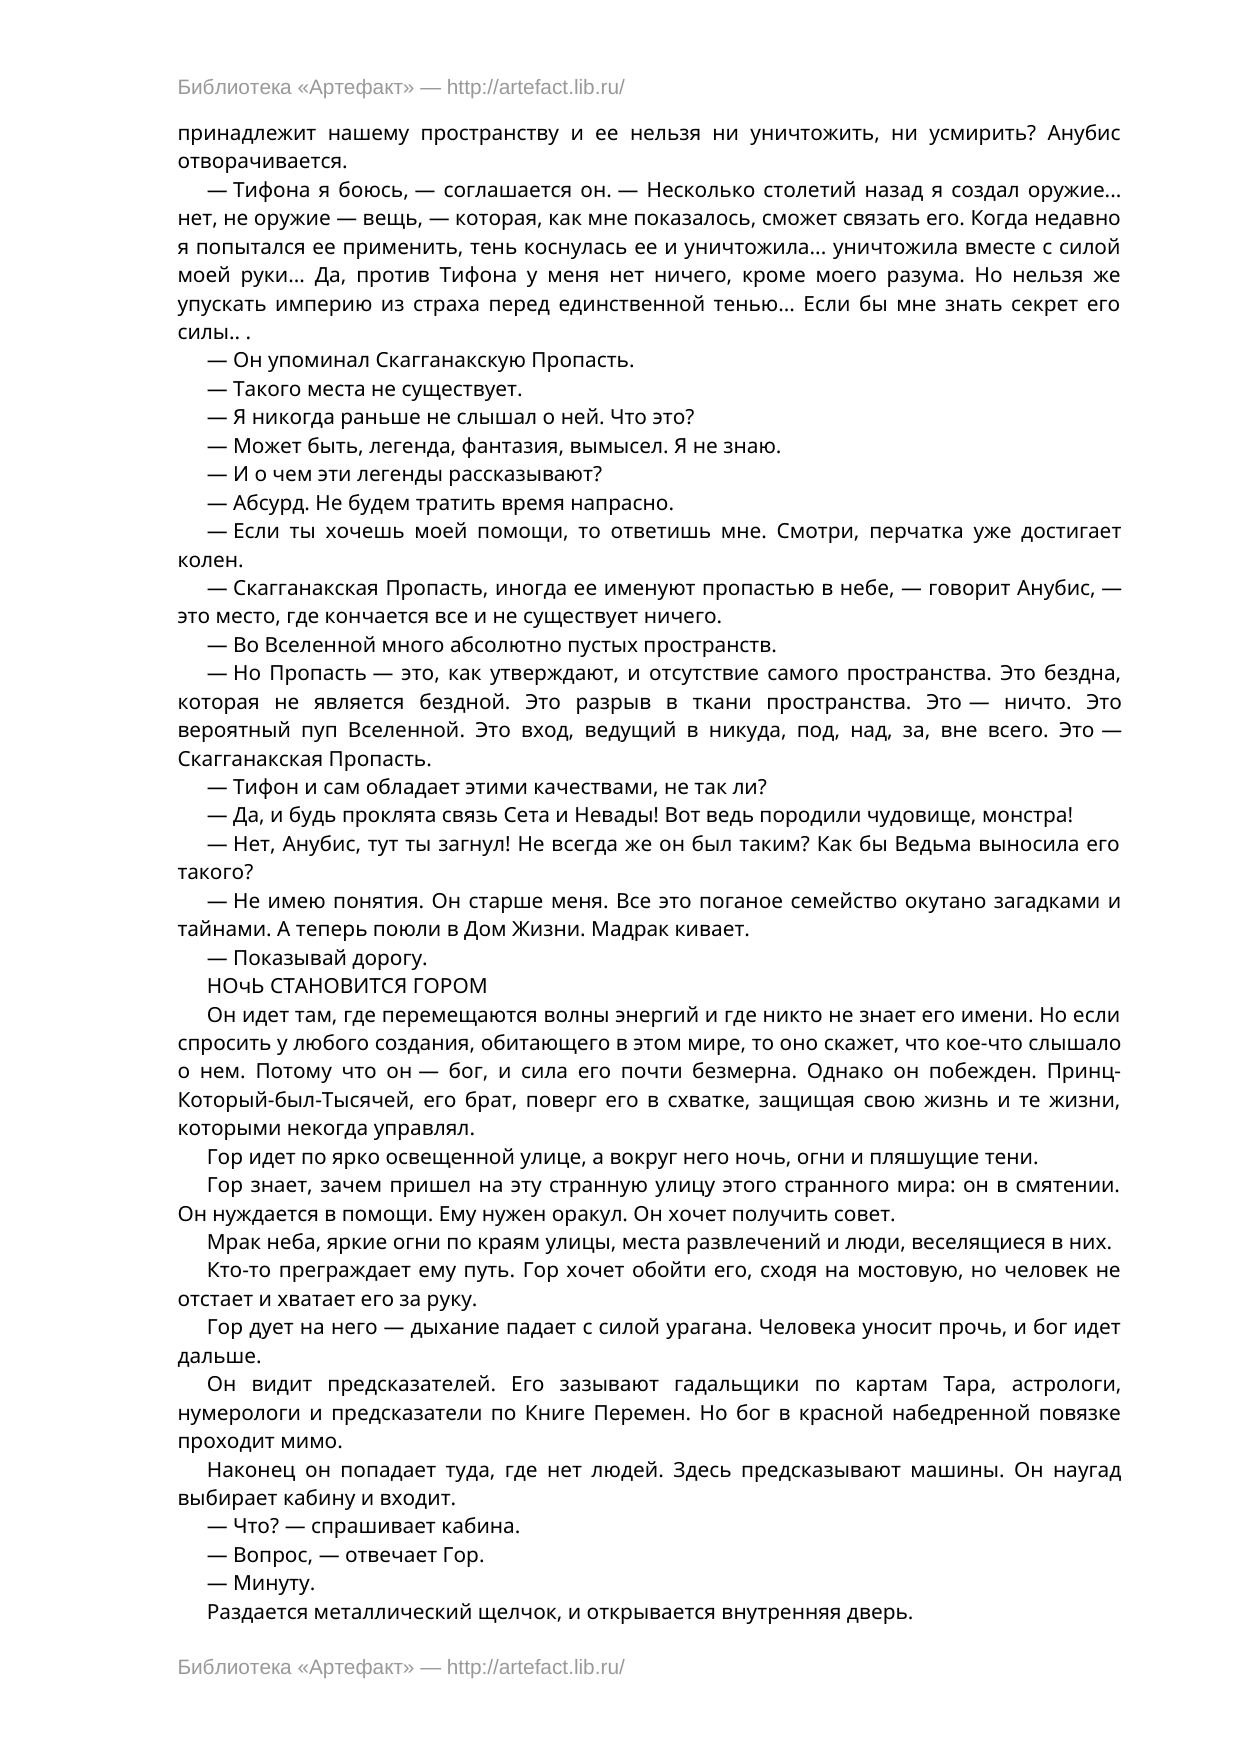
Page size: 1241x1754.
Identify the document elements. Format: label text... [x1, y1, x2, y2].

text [177, 118, 1122, 175]
text — Тифон и сам обладает этими качествами, не так ли? [177, 772, 1122, 801]
text — Вопрос, — отвечает Гор. [177, 1540, 1122, 1568]
text Кто-то преграждает ему путь. Гор хочет обойти его, сходя на мостовую, но человек не отстает и хватает его за руку. [177, 1256, 1122, 1312]
text — Если ты хочешь моей помощи, то ответишь мне. Смотри, перчатка уже достигает колен. [177, 516, 1122, 573]
text — Во Вселенной много абсолютно пустых пространств. [177, 630, 1122, 658]
text Наконец он попадает туда, где нет людей. Здесь предсказывают машины. Он наугад выбирает кабину и входит. [177, 1455, 1122, 1512]
text — И о чем эти легенды рассказывают? [177, 459, 1122, 488]
text Гор идет по ярко освещенной улице, а вокруг него ночь, огни и пляшущие тени. [177, 1142, 1122, 1170]
text — Нет, Анубис, тут ты загнул! Не всегда же он был таким? Как бы Ведьма выносила его такого? [177, 829, 1122, 886]
text — Тифона я боюсь, — соглашается он. — Несколько столетий назад я создал оружие... нет, не оружие — вещь, — которая, как мне показалось, сможет связать его. Когда недавно я попытался ее применить, тень коснулась ее и уничтожила... уничтожила вместе с силой моей руки... Да, против Тифона у меня нет ничего, кроме моего разума. Но нельзя же упускать империю из страха перед единственной тенью... Если бы мне знать секрет его силы.. . [177, 175, 1122, 346]
text — Минуту. [177, 1568, 1122, 1597]
text — Может быть, легенда, фантазия, вымысел. Я не знаю. [177, 431, 1122, 459]
text Мрак неба, яркие огни по краям улицы, места развлечений и люди, веселящиеся в них. [177, 1227, 1122, 1256]
text Гор знает, зачем пришел на эту странную улицу этого странного мира: он в смятении. Он нуждается в помощи. Ему нужен оракул. Он хочет получить совет. [177, 1170, 1122, 1227]
text — Абсурд. Не будем тратить время напрасно. [177, 488, 1122, 516]
text — Он упоминал Скагганакскую Пропасть. [177, 346, 1122, 374]
text — Скагганакская Пропасть, иногда ее именуют пропастью в небе, — говорит Анубис, — это место, где кончается все и не существует ничего. [177, 573, 1122, 630]
text Гор дует на него — дыхание падает с силой урагана. Человека уносит прочь, и бог идет дальше. [177, 1312, 1122, 1369]
text — Показывай дорогу. [177, 943, 1122, 971]
text — Я никогда раньше не слышал о ней. Что это? [177, 402, 1122, 431]
text Он идет там, где перемещаются волны энергий и где никто не знает его имени. Но если спросить у любого создания, обитающего в этом мире, то оно скажет, что кое-что слышало о нем. Потому что он — бог, и сила его почти безмерна. Однако он побежден. Принц-Который-был-Тысячей, его брат, поверг его в схватке, защищая свою жизнь и те жизни, которыми некогда управлял. [177, 1000, 1122, 1142]
text Раздается металлический щелчок, и открывается внутренняя дверь. [177, 1597, 1122, 1625]
text — Да, и будь проклята связь Сета и Невады! Вот ведь породили чудовище, монстра! [177, 801, 1122, 829]
text — Не имею понятия. Он старше меня. Все это поганое семейство окутано загадками и тайнами. А теперь поюли в Дом Жизни. Мадрак кивает. [177, 886, 1122, 943]
text НОчЬ СТАНОВИТСЯ ГОРОМ [177, 971, 1122, 1000]
text Он видит предсказателей. Его зазывают гадальщики по картам Тара, астрологи, нумерологи и предсказатели по Книге Перемен. Но бог в красной набедренной повязке проходит мимо. [177, 1369, 1122, 1455]
text — Что? — спрашивает кабина. [177, 1512, 1122, 1540]
text — Но Пропасть — это, как утверждают, и отсутствие самого пространства. Это бездна, которая не является бездной. Это разрыв в ткани пространства. Это — ничто. Это вероятный пуп Вселенной. Это вход, ведущий в никуда, под, над, за, вне всего. Это — Скагганакская Пропасть. [177, 658, 1122, 772]
text — Такого места не существует. [177, 374, 1122, 402]
